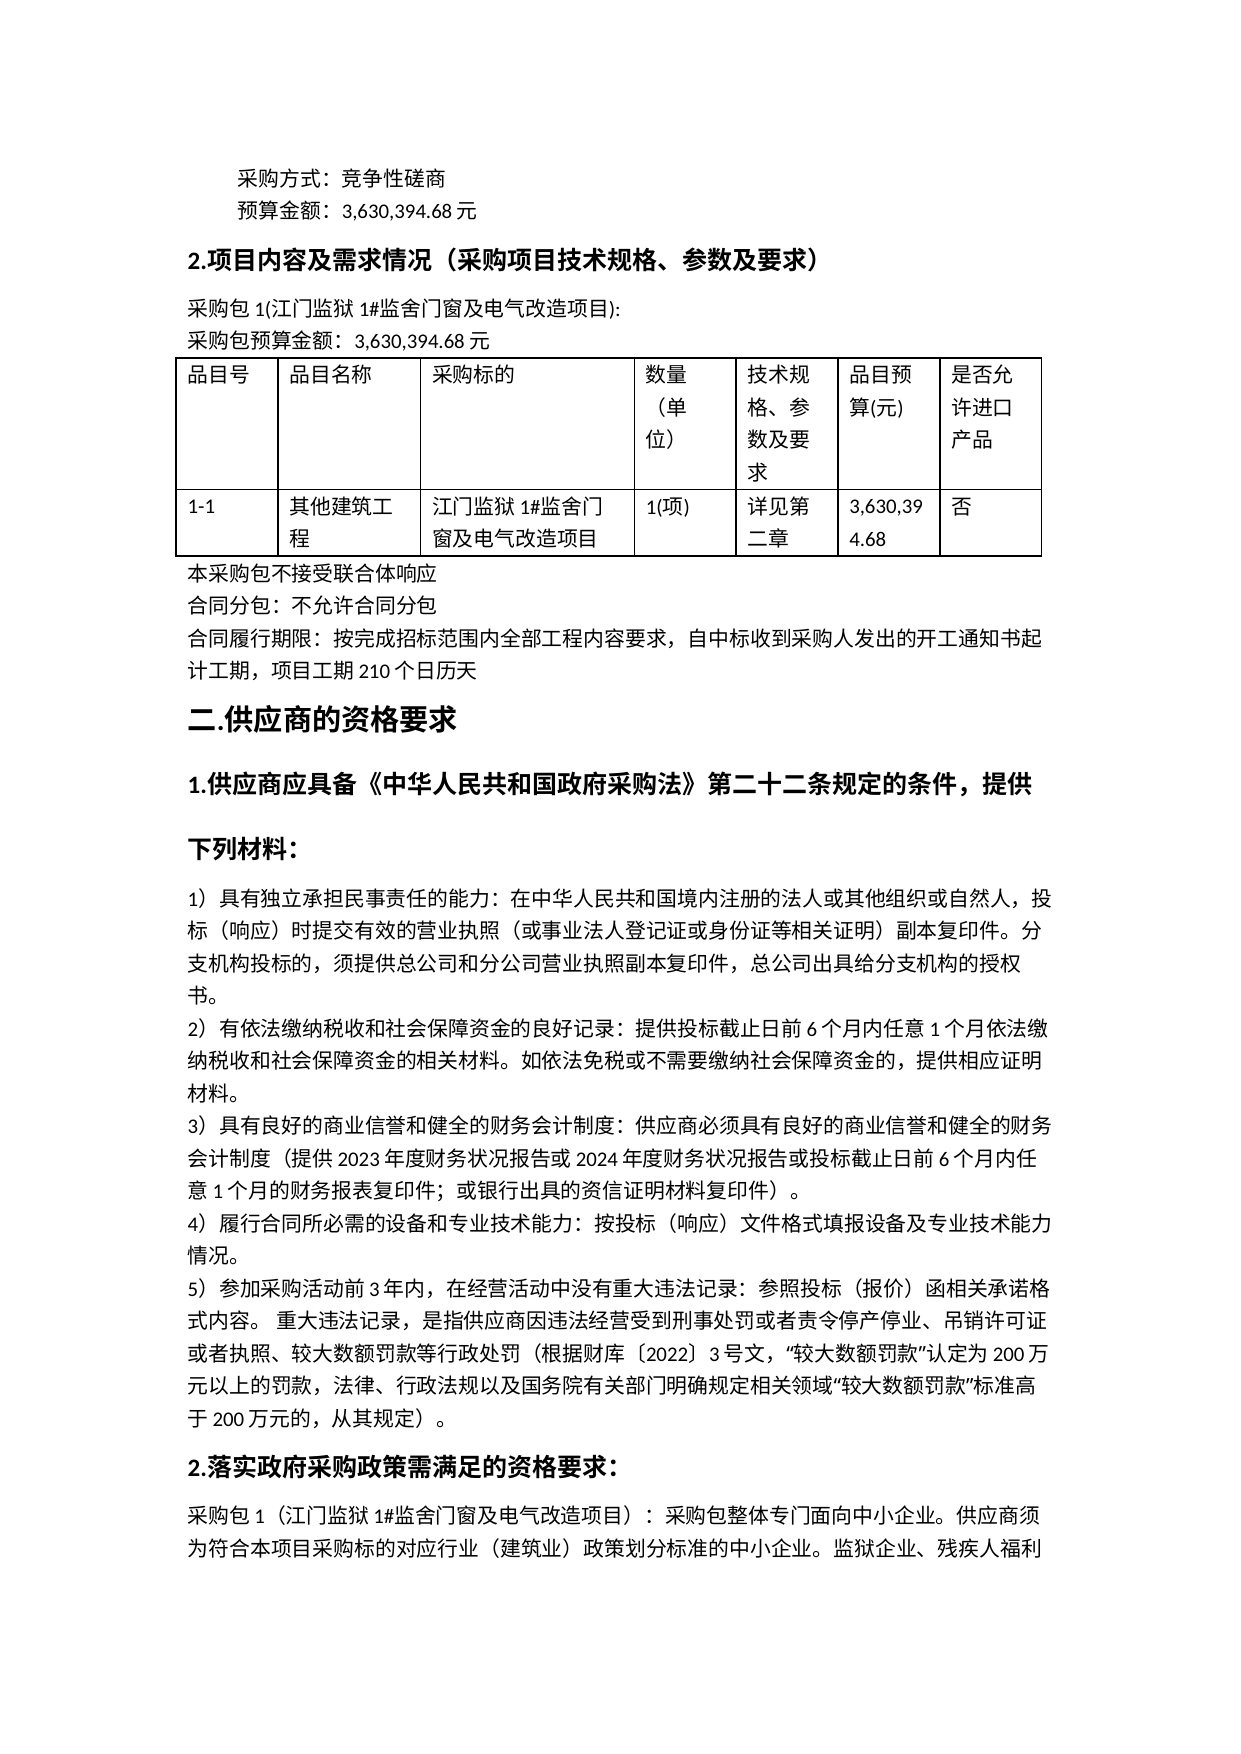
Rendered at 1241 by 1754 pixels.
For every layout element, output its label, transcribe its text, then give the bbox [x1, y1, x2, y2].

text 2）有依法缴纳税收和社会保障资金的良好记录：提供投标截止日前6个月内任意1个月依法缴纳税收和社会保障资金的相关材料。如依法免税或不需要缴纳社会保障资金的，提供相应证明材料。 [187, 1012, 1053, 1109]
text 采购包1(江门监狱1#监舍门窗及电气改造项目): [187, 292, 1053, 324]
text 合同履行期限：按完成招标范围内全部工程内容要求，自中标收到采购人发出的开工通知书起计工期，项目工期210个日历天 [187, 622, 1053, 687]
text 合同分包：不允许合同分包 [187, 589, 1053, 622]
table_header 是否允许进口产品 [941, 359, 1041, 488]
table_header 数量（单位） [635, 359, 735, 488]
table_cell 3,630,394.68 [839, 490, 939, 555]
text 4）履行合同所必需的设备和专业技术能力：按投标（响应）文件格式填报设备及专业技术能力情况。 [187, 1207, 1053, 1272]
text 采购包预算金额：3,630,394.68元 [187, 324, 1053, 357]
table_cell 江门监狱1#监舍门窗及电气改造项目 [421, 490, 634, 555]
text 本采购包不接受联合体响应 [187, 557, 1053, 589]
text 2.项目内容及需求情况（采购项目技术规格、参数及要求） [187, 227, 1053, 292]
text 5）参加采购活动前3年内，在经营活动中没有重大违法记录：参照投标（报价）函相关承诺格式内容。 重大违法记录，是指供应商因违法经营受到刑事处罚或者责令停产停业、吊销许可证或者执照、较大数额罚款等行政处罚（根据财库〔2022〕3号文，“较大数额罚款”认定为200万元以上的罚款，法律、行政法规以及国务院有关部门明确规定相关领域“较大数额罚款”标准高于200万元的，从其规定）。 [187, 1272, 1053, 1434]
table_header 品目预算(元) [839, 359, 939, 488]
table_header 技术规格、参数及要求 [737, 359, 837, 488]
table_header 品目号 [177, 359, 277, 488]
table_cell 1-1 [177, 490, 277, 555]
table_header 品目名称 [279, 359, 420, 488]
text 采购方式：竞争性磋商 [187, 162, 1053, 194]
table_cell 否 [941, 490, 1041, 555]
table_cell 1(项) [635, 490, 735, 555]
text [187, 1499, 1053, 1564]
table_cell 详见第二章 [737, 490, 837, 555]
text 2.落实政府采购政策需满足的资格要求： [187, 1434, 1053, 1499]
text 1.供应商应具备《中华人民共和国政府采购法》第二十二条规定的条件，提供下列材料： [187, 752, 1053, 882]
text 二.供应商的资格要求 [187, 687, 1053, 752]
table_header 采购标的 [421, 359, 634, 488]
text 3）具有良好的商业信誉和健全的财务会计制度：供应商必须具有良好的商业信誉和健全的财务会计制度（提供2023年度财务状况报告或2024年度财务状况报告或投标截止日前6个月内任意1个月的财务报表复印件；或银行出具的资信证明材料复印件）。 [187, 1109, 1053, 1207]
text 1）具有独立承担民事责任的能力：在中华人民共和国境内注册的法人或其他组织或自然人，投标（响应）时提交有效的营业执照（或事业法人登记证或身份证等相关证明）副本复印件。分支机构投标的，须提供总公司和分公司营业执照副本复印件，总公司出具给分支机构的授权书。 [187, 882, 1053, 1012]
table_cell 其他建筑工程 [279, 490, 420, 555]
text 预算金额：3,630,394.68元 [187, 194, 1053, 227]
